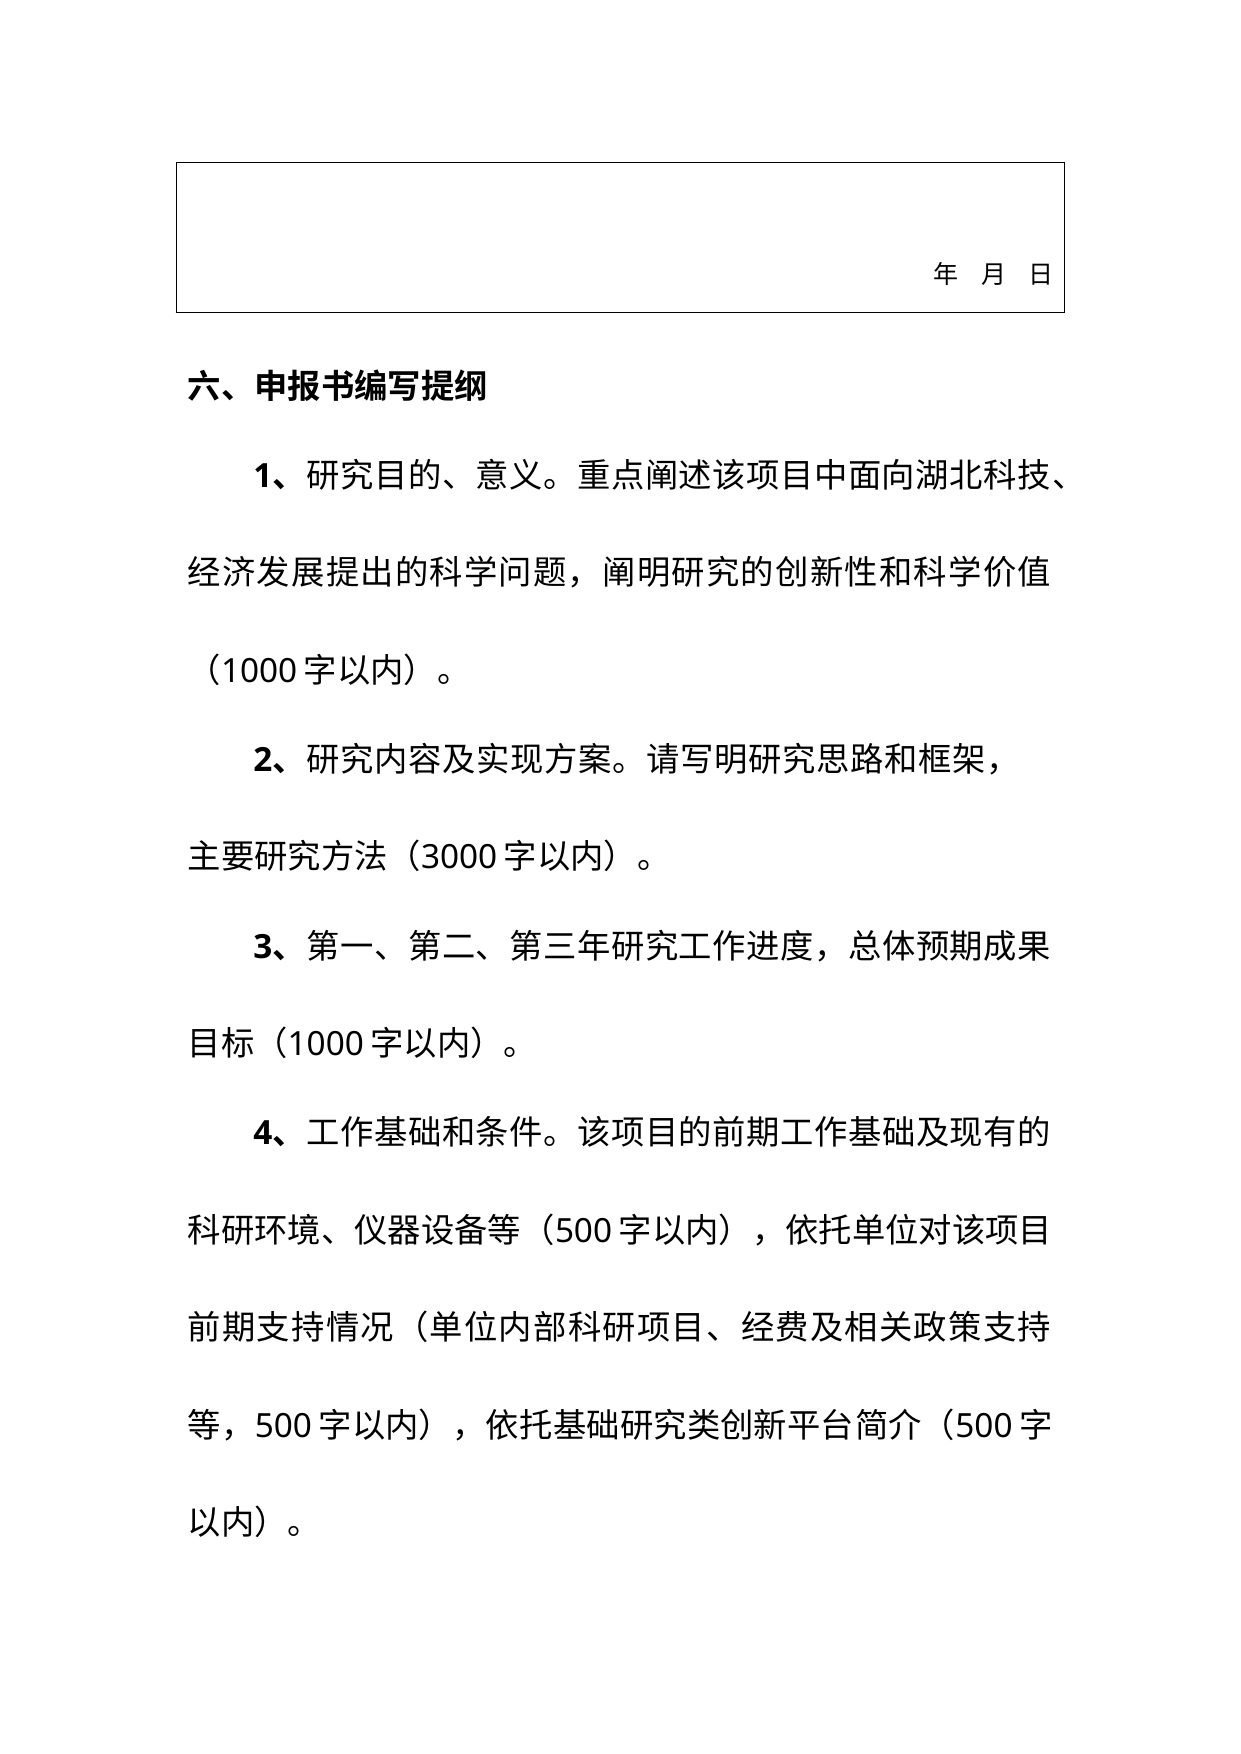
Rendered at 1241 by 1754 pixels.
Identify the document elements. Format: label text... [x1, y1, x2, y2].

text 六、申报书编写提纲 [187, 351, 1053, 416]
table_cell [177, 163, 1064, 312]
text 2、研究内容及实现方案。请写明研究思路和框架，主要研究方法（3000字以内）。 [187, 724, 1020, 887]
text 3、第一、第二、第三年研究工作进度，总体预期成果目标（1000字以内）。 [187, 911, 1053, 1074]
text 1、研究目的、意义。重点阐述该项目中面向湖北科技、经济发展提出的科学问题，阐明研究的创新性和科学价值（1000字以内）。 [187, 440, 1053, 700]
text 4、工作基础和条件。该项目的前期工作基础及现有的科研环境、仪器设备等（500字以内），依托单位对该项目前期支持情况（单位内部科研项目、经费及相关政策支持等，500字以内），依托基础研究类创新平台简介（500字以内）。 [187, 1098, 1053, 1553]
